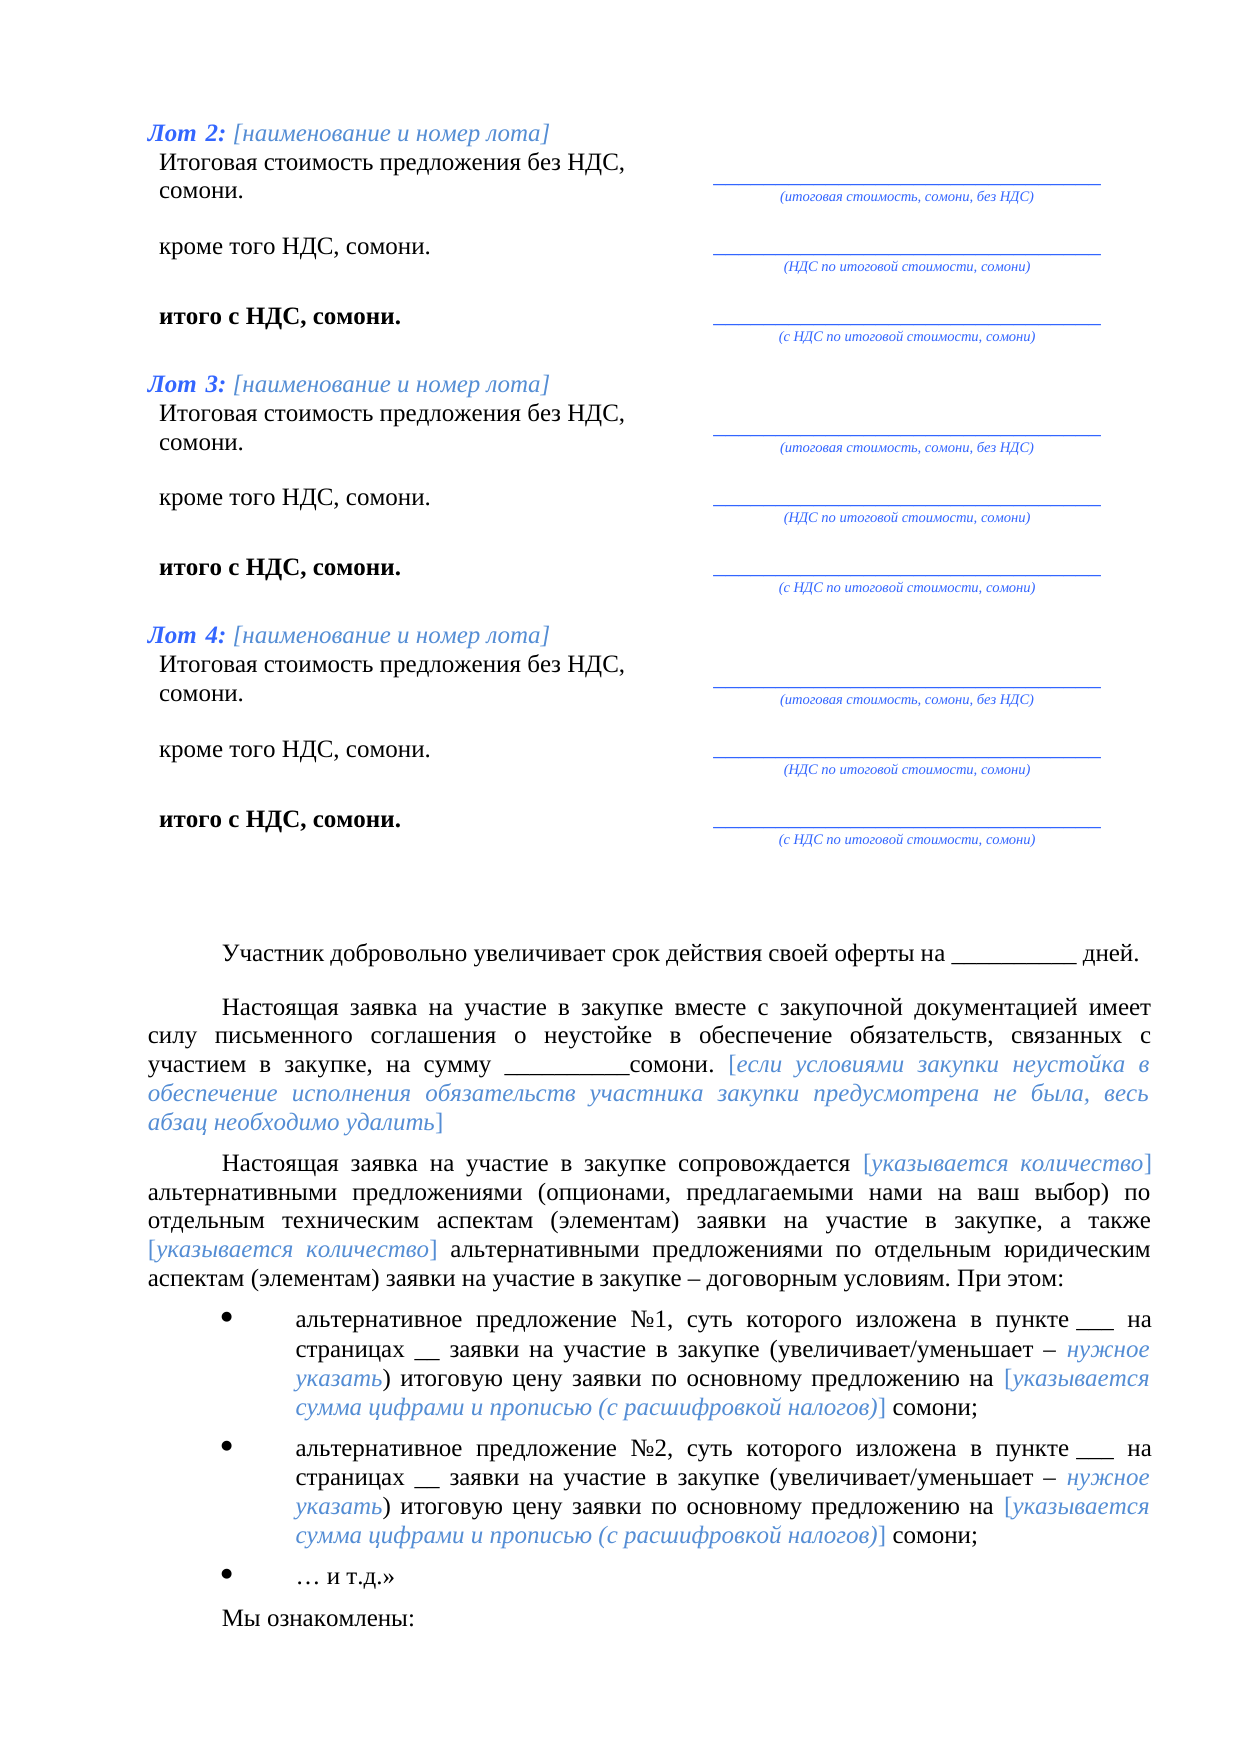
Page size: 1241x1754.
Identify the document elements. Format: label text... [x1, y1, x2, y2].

table_header _______________________________ (итоговая стоимость, сомони, без НДС) [683, 649, 1133, 719]
text Лот 2: [наименование и номер лота] [148, 118, 1152, 147]
table_cell _______________________________ (с НДС по итоговой стоимости, сомони) [683, 789, 1133, 859]
text Участник добровольно увеличивает срок действия своей оферты на __________ дней. [148, 938, 1152, 967]
table_cell итого с НДС, сомони. [144, 538, 682, 608]
table_header _______________________________ (итоговая стоимость, сомони, без НДС) [683, 398, 1133, 468]
table_cell _______________________________ (с НДС по итоговой стоимости, сомони) [683, 287, 1133, 357]
table_cell _______________________________ (НДС по итоговой стоимости, сомони) [683, 468, 1133, 538]
table_cell _______________________________ (с НДС по итоговой стоимости, сомони) [683, 538, 1133, 608]
text Настоящая заявка на участие в закупке сопровождается [указывается количество] альтернативными предложениями (опционами, предлагаемыми нами на ваш выбор) по отдельным техническим аспектам (элементам) заявки на участие в закупке, а также [указывается количество] альтернативными предложениями по отдельным юридическим аспектам (элементам) заявки на участие в закупке – договорным условиям. При этом: [148, 1148, 1152, 1292]
list … и т.д.» [222, 1561, 1152, 1591]
table_cell итого с НДС, сомони. [144, 789, 682, 859]
text Лот 4: [наименование и номер лота] [148, 621, 1152, 649]
table_header Итоговая стоимость предложения без НДС, сомони. [144, 649, 682, 719]
text Мы ознакомлены: [148, 1603, 1152, 1632]
table_header Итоговая стоимость предложения без НДС, сомони. [144, 147, 682, 217]
table_cell кроме того НДС, сомони. [144, 468, 682, 538]
table_cell кроме того НДС, сомони. [144, 719, 682, 789]
list альтернативное предложение №2, суть которого изложена в пункте ___ на страницах __ заявки на участие в закупке (увеличивает/уменьшает – нужное указать) итоговую цену заявки по основному предложению на [указывается сумма цифрами и прописью (с расшифровкой налогов)] сомони; [222, 1433, 1152, 1549]
table_header Итоговая стоимость предложения без НДС, сомони. [144, 398, 682, 468]
table_cell итого с НДС, сомони. [144, 287, 682, 357]
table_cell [683, 217, 1133, 287]
list альтернативное предложение №1, суть которого изложена в пункте ___ на страницах __ заявки на участие в закупке (увеличивает/уменьшает – нужное указать) итоговую цену заявки по основному предложению на [указывается сумма цифрами и прописью (с расшифровкой налогов)] сомони; [222, 1304, 1152, 1420]
text Настоящая заявка на участие в закупке вместе с закупочной документацией имеет силу письменного соглашения о неустойке в обеспечение обязательств, связанных с участием в закупке, на сумму __________сомони. [если условиями закупки неустойка в обеспечение исполнения обязательств участника закупки предусмотрена не была, весь абзац необходимо удалить] [148, 992, 1152, 1136]
text Лот 3: [наименование и номер лота] [148, 369, 1152, 398]
table_header _______________________________ (итоговая стоимость, сомони, без НДС) [683, 147, 1133, 217]
table_cell _______________________________ (НДС по итоговой стоимости, сомони) [683, 719, 1133, 789]
table_cell кроме того НДС, сомони. [144, 217, 682, 287]
